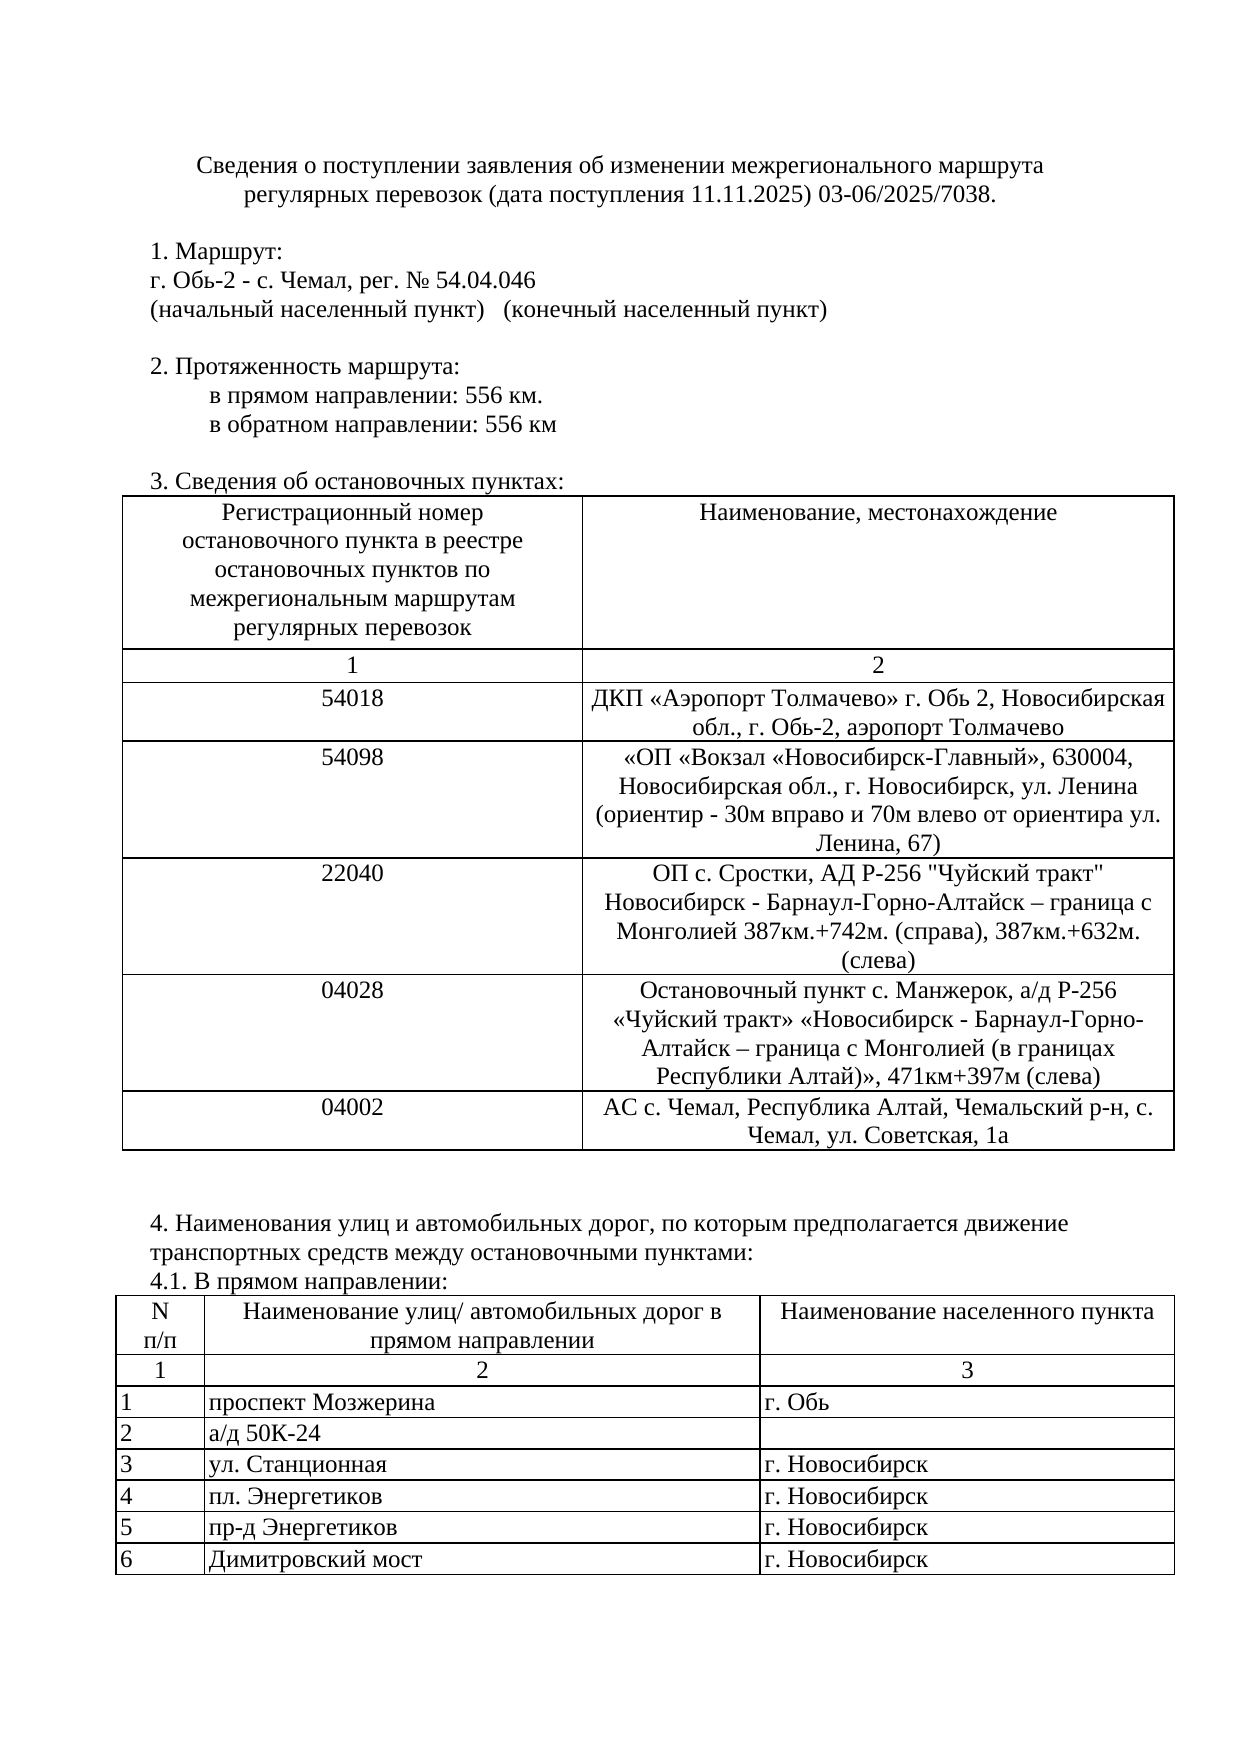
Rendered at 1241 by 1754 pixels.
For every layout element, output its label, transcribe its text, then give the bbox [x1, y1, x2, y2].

table_cell АС с. Чемал, Республика Алтай, Чемальский р-н, с. Чемал, ул. Советская, 1а [583, 1092, 1173, 1149]
table_header Наименование населенного пункта [761, 1296, 1174, 1353]
table_header N п/п [117, 1296, 204, 1353]
table_cell а/д 50К-24 [205, 1418, 759, 1448]
table_cell ул. Станционная [205, 1450, 759, 1479]
table_cell 2 [583, 650, 1173, 681]
text в обратном направлении: 556 км [150, 409, 1090, 437]
table_cell 6 [117, 1544, 204, 1574]
table_cell ОП с. Сростки, АД Р-256 "Чуйский тракт" Новосибирск - Барнаул-Горно-Алтайск – граница с Монголией 387км.+742м. (справа), 387км.+632м. (слева) [583, 859, 1173, 973]
table_cell 04002 [123, 1092, 582, 1149]
table_cell 1 [117, 1387, 204, 1416]
table_cell 2 [205, 1355, 759, 1385]
table_cell пл. Энергетиков [205, 1481, 759, 1511]
table_cell [761, 1418, 1174, 1448]
table_cell г. Новосибирск [761, 1512, 1174, 1542]
text 4.1. В прямом направлении: [150, 1266, 1090, 1294]
table_header Наименование улиц/ автомобильных дорог в прямом направлении [205, 1296, 759, 1353]
table_header Наименование, местонахождение [583, 497, 1173, 648]
text 4. Наименования улиц и автомобильных дорог, по которым предполагается движение транспортных средств между остановочными пунктами: [150, 1208, 1090, 1266]
table_cell г. Новосибирск [761, 1450, 1174, 1479]
table_cell 54018 [123, 683, 582, 740]
text Сведения о поступлении заявления об изменении межрегионального маршрута регулярных перевозок (дата поступления 11.11.2025) 03-06/2025/7038. [150, 150, 1090, 207]
table_cell ДКП «Аэропорт Толмачево» г. Обь 2, Новосибирская обл., г. Обь-2, аэропорт Толмачево [583, 683, 1173, 740]
table_cell 1 [123, 650, 582, 681]
table_cell г. Обь [761, 1387, 1174, 1416]
table_cell 1 [117, 1355, 204, 1385]
text 2. Протяженность маршрута: [150, 351, 1090, 380]
text 3. Сведения об остановочных пунктах: [150, 466, 1090, 495]
table_cell 54098 [123, 742, 582, 857]
table_cell Остановочный пункт с. Манжерок, а/д Р-256 «Чуйский тракт» «Новосибирск - Барнаул-Горно-Алтайск – граница с Монголией (в границах Республики Алтай)», 471км+397м (слева) [583, 975, 1173, 1090]
text в прямом направлении: 556 км. [150, 380, 1090, 409]
text (начальный населенный пункт) (конечный населенный пункт) [150, 294, 1090, 322]
table_cell 04028 [123, 975, 582, 1090]
table_cell пр-д Энергетиков [205, 1512, 759, 1542]
table_cell Димитровский мост [205, 1544, 759, 1574]
table_cell 5 [117, 1512, 204, 1542]
table_cell 2 [117, 1418, 204, 1448]
text 1. Маршрут: [150, 236, 1090, 265]
table_cell г. Новосибирск [761, 1481, 1174, 1511]
table_cell 3 [761, 1355, 1174, 1385]
table_cell проспект Мозжерина [205, 1387, 759, 1416]
text г. Обь-2 - с. Чемал, рег. № 54.04.046 [150, 265, 1090, 294]
table_cell г. Новосибирск [761, 1544, 1174, 1574]
table_cell 4 [117, 1481, 204, 1511]
table_cell 3 [117, 1450, 204, 1479]
table_cell 22040 [123, 859, 582, 973]
table_cell «ОП «Вокзал «Новосибирск-Главный», 630004, Новосибирская обл., г. Новосибирск, ул. Ленина (ориентир - 30м вправо и 70м влево от ориентира ул. Ленина, 67) [583, 742, 1173, 857]
table_header Регистрационный номер остановочного пункта в реестре остановочных пунктов по межрегиональным маршрутам регулярных перевозок [123, 497, 582, 648]
